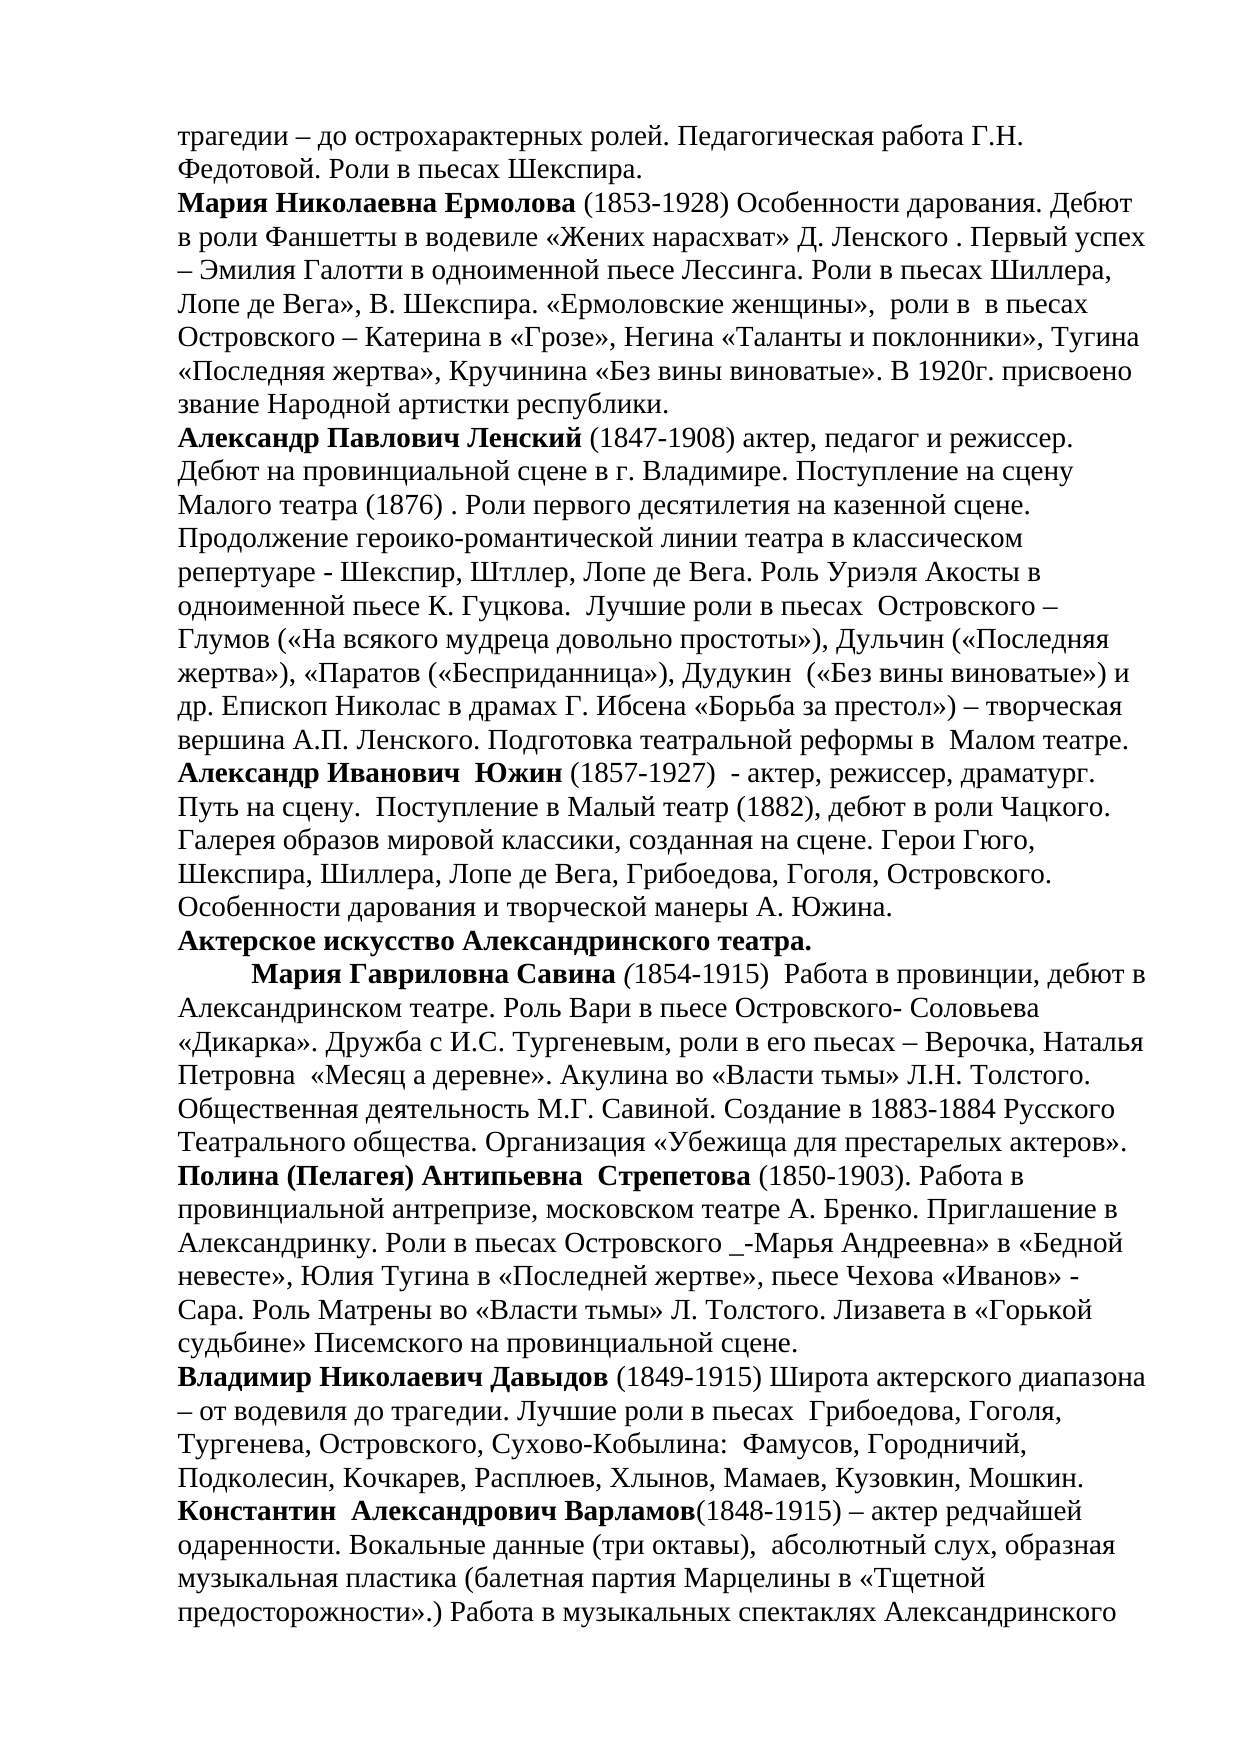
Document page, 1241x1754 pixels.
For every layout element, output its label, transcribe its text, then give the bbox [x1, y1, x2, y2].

text Мария Гавриловна Савина (1854-1915) Работа в провинции, дебют в Александринском театре. Роль Вари в пьесе Островского- Соловьева «Дикарка». Дружба с И.С. Тургеневым, роли в его пьесах – Верочка, Наталья Петровна «Месяц а деревне». Акулина во «Власти тьмы» Л.Н. Толстого. Общественная деятельность М.Г. Савиной. Создание в 1883-1884 Русского Театрального общества. Организация «Убежища для престарелых актеров». Полина (Пелагея) Антипьевна Стрепетова (1850-1903). Работа в провинциальной антрепризе, московском театре А. Бренко. Приглашение в Александринку. Роли в пьесах Островского _-Марья Андреевна» в «Бедной невесте», Юлия Тугина в «Последней жертве», пьесе Чехова «Иванов» - Сара. Роль Матрены во «Власти тьмы» Л. Толстого. Лизавета в «Горькой судьбине» Писемского на провинциальной сцене. [177, 957, 1152, 1359]
text Мария Николаевна Ермолова (1853-1928) Особенности дарования. Дебют в роли Фаншетты в водевиле «Жених нарасхват» Д. Ленского . Первый успех – Эмилия Галотти в одноименной пьесе Лессинга. Роли в пьесах Шиллера, Лопе де Вега», В. Шекспира. «Ермоловские женщины», роли в в пьесах Островского – Катерина в «Грозе», Негина «Таланты и поклонники», Тугина «Последняя жертва», Кручинина «Без вины виноватые». В 1920г. присвоено звание Народной артистки республики. [177, 185, 1152, 420]
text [177, 1359, 1152, 1627]
text Александр Павлович Ленский (1847-1908) актер, педагог и режиссер. Дебют на провинциальной сцене в г. Владимире. Поступление на сцену Малого театра (1876) . Роли первого десятилетия на казенной сцене. Продолжение героико-романтической линии театра в классическом репертуаре - Шекспир, Штллер, Лопе де Вега. Роль Уриэля Акосты в одноименной пьесе К. Гуцкова. Лучшие роли в пьесах Островского – Глумов («На всякого мудреца довольно простоты»), Дульчин («Последняя жертва»), «Паратов («Бесприданница»), Дудукин («Без вины виноватые») и др. Епископ Николас в драмах Г. Ибсена «Борьба за престол») – творческая вершина А.П. Ленского. Подготовка театральной реформы в Малом театре. Александр Иванович Южин (1857-1927) - актер, режиссер, драматург. Путь на сцену. Поступление в Малый театр (1882), дебют в роли Чацкого. Галерея образов мировой классики, созданная на сцене. Герои Гюго, Шекспира, Шиллера, Лопе де Вега, Грибоедова, Гоголя, Островского. Особенности дарования и творческой манеры А. Южина. [177, 420, 1152, 923]
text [177, 118, 1152, 185]
text Актерское искусство Александринского театра. [177, 923, 1152, 957]
